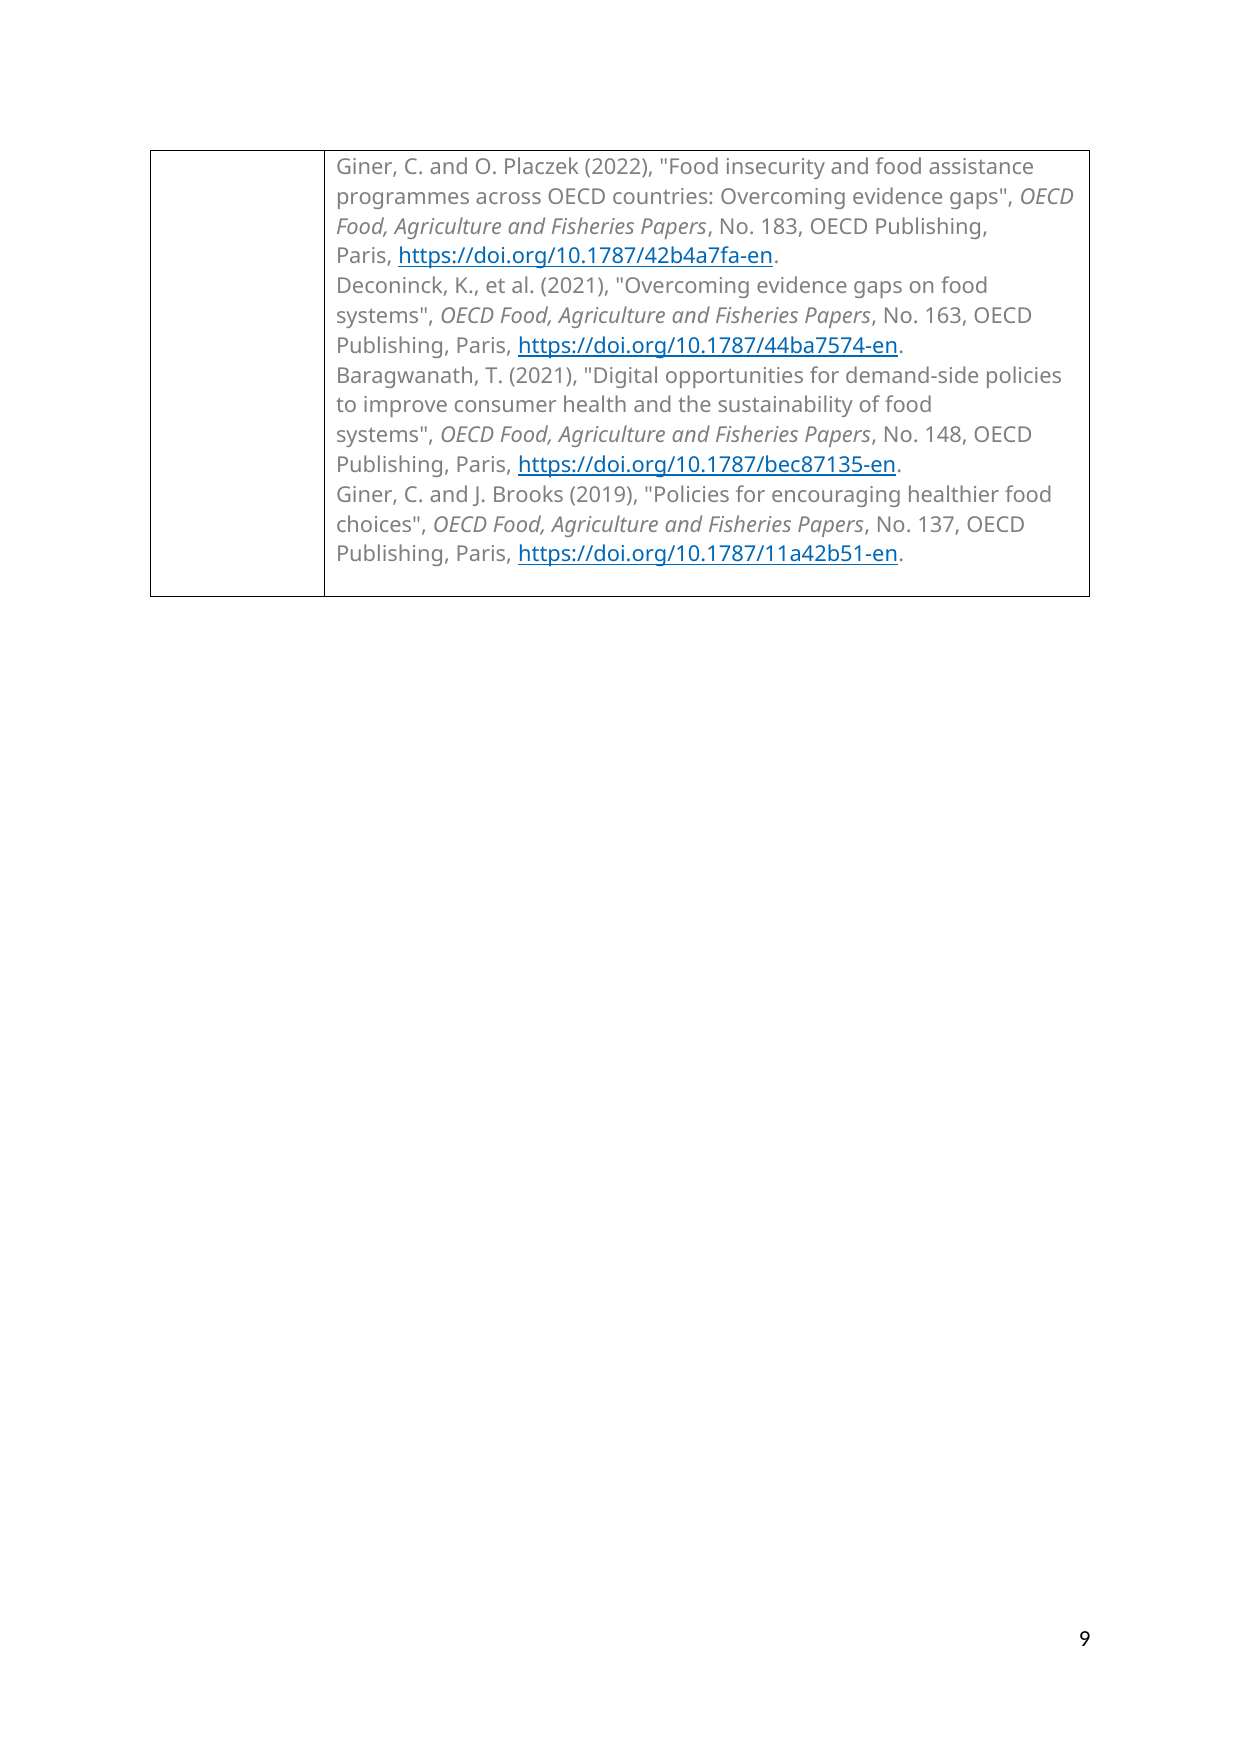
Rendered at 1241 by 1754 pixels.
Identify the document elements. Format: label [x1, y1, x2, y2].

table_cell [151, 151, 324, 596]
table_cell [325, 151, 1089, 596]
